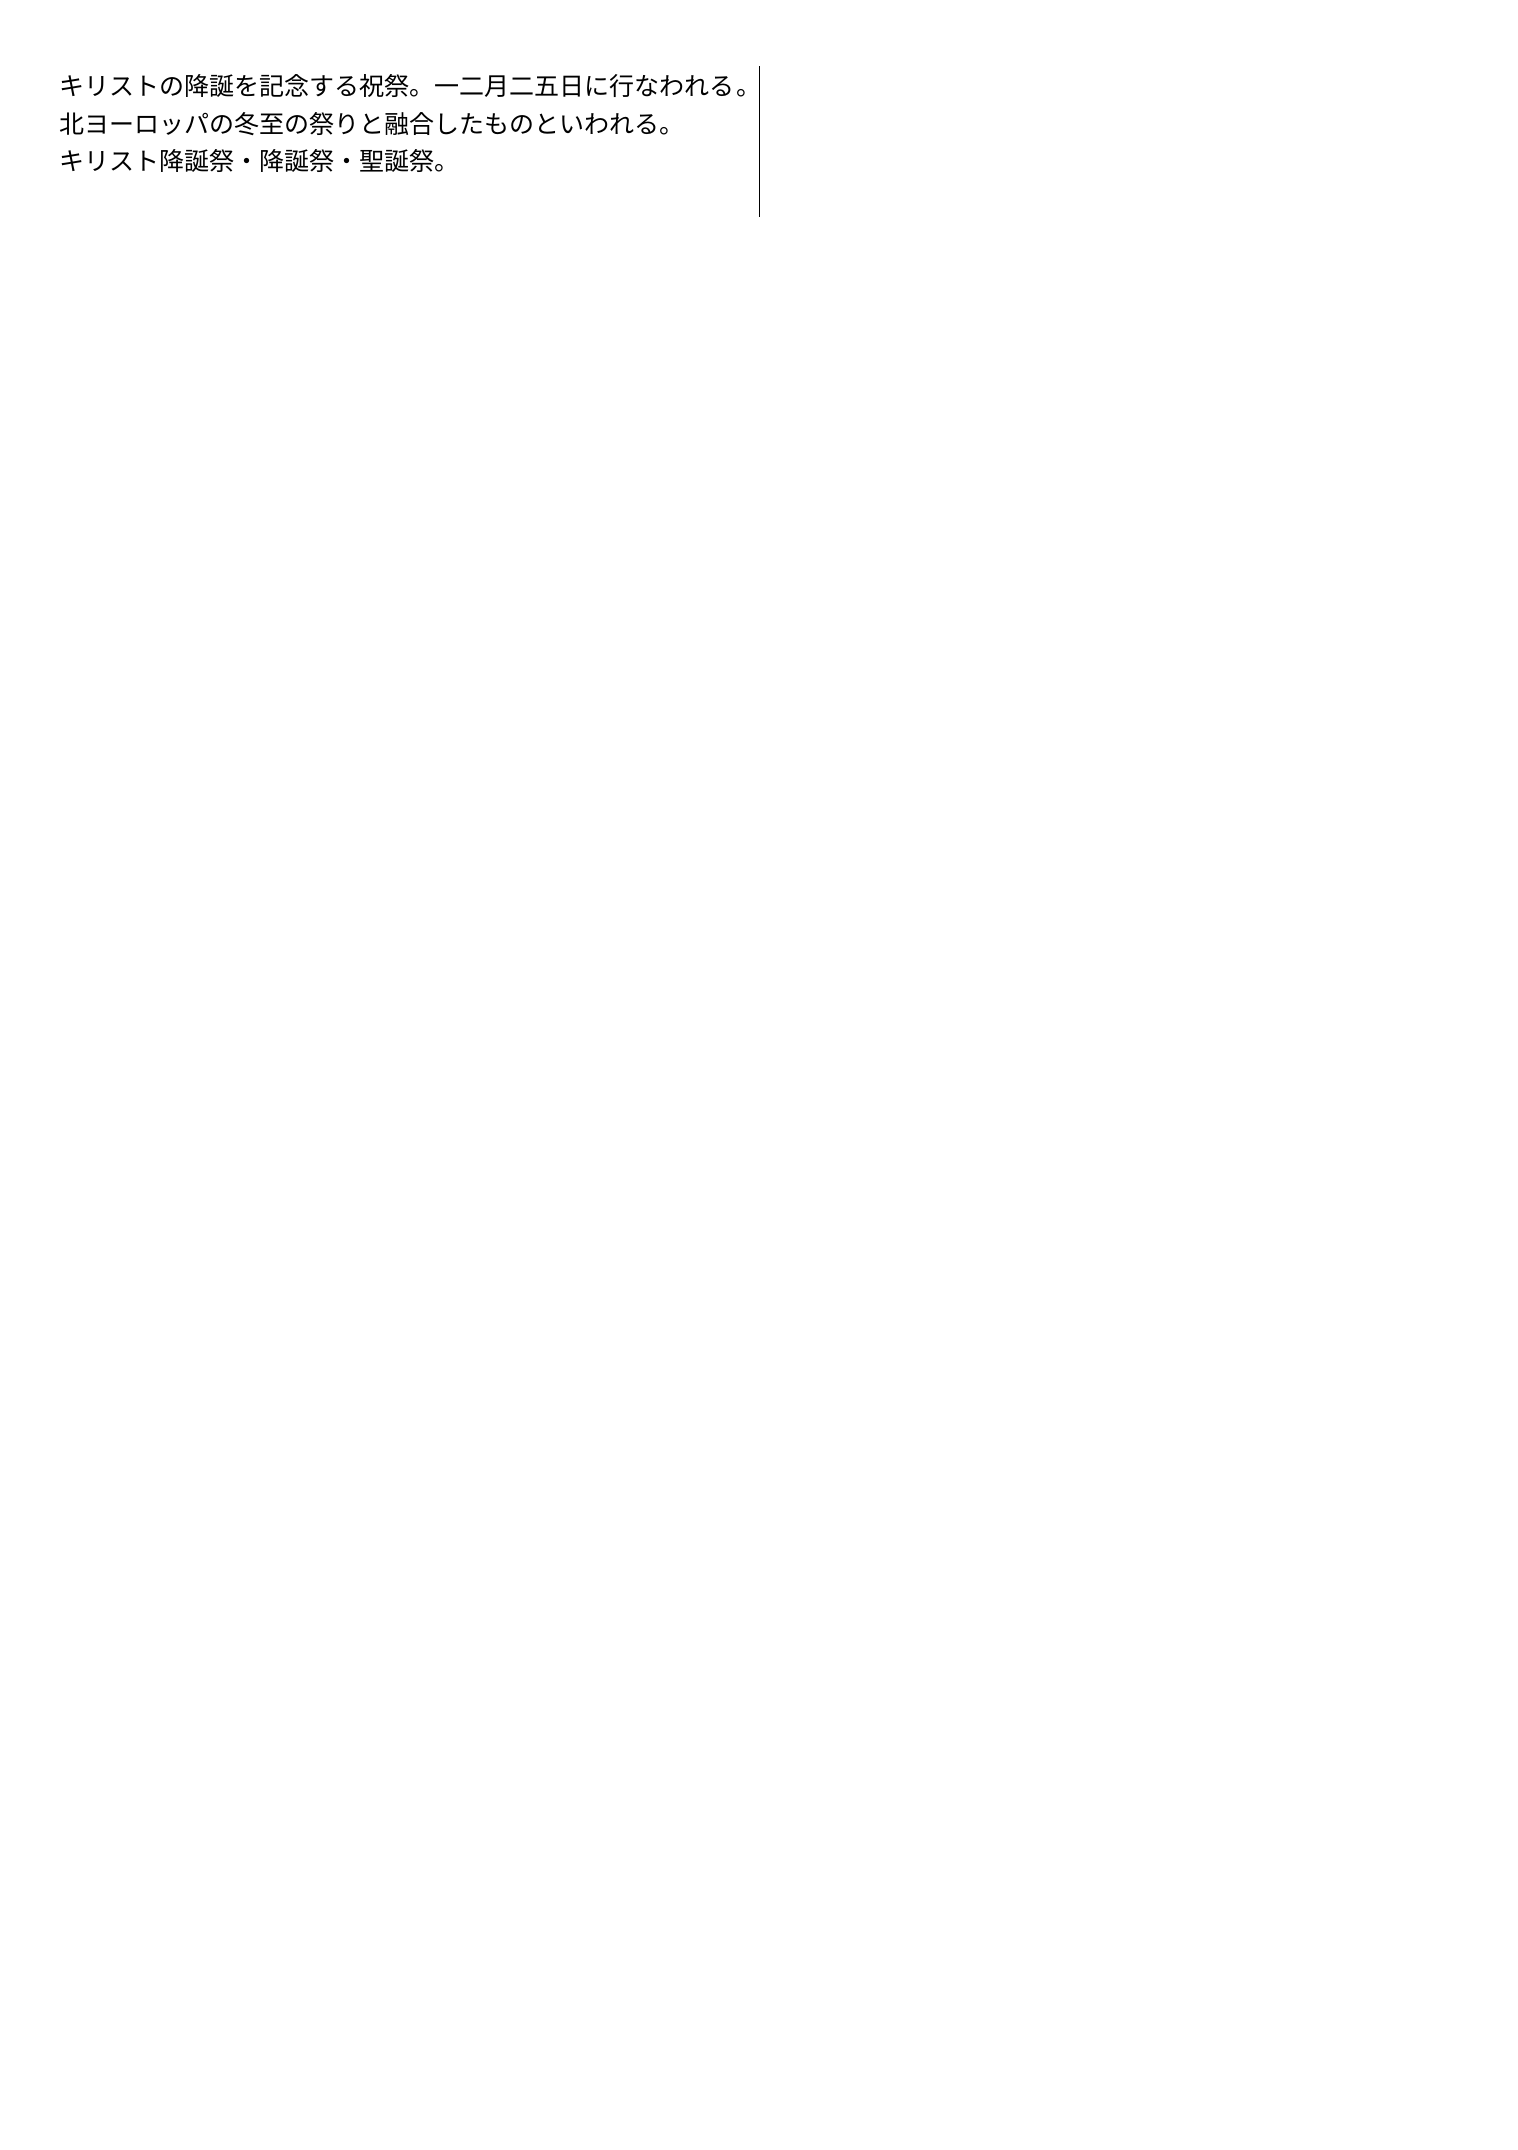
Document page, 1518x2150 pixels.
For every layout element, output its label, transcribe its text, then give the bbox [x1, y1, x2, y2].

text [59, 66, 737, 141]
text キリスト降誕祭・降誕祭・聖誕祭。 [59, 141, 737, 179]
